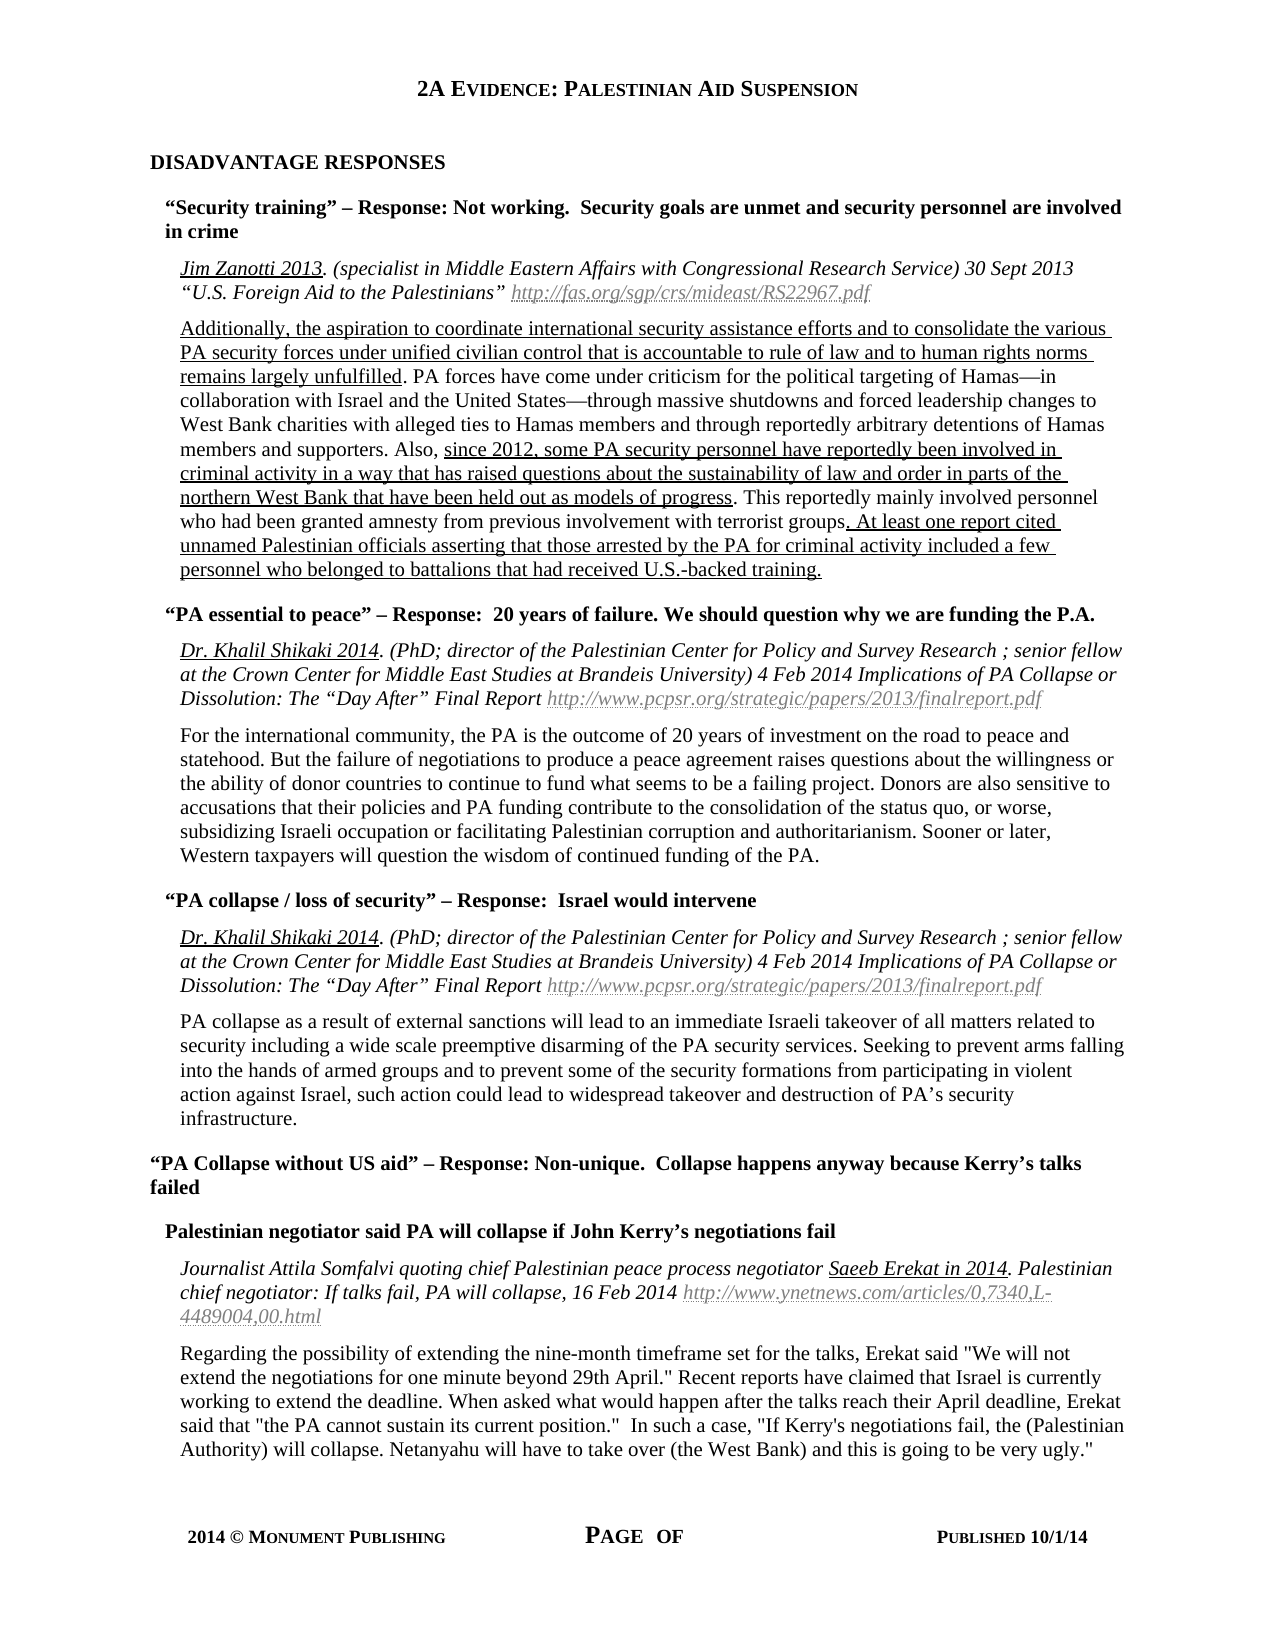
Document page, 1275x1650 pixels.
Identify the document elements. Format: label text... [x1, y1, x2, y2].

text DISADVANTAGE RESPONSES [150, 150, 1125, 174]
text Additionally, the aspiration to coordinate international security assistance efforts and to consolidate the various PA security forces under unified civilian control that is accountable to rule of law and to human rights norms remains largely unfulfilled. PA forces have come under criticism for the political targeting of Hamas—in collaboration with Israel and the United States—through massive shutdowns and forced leadership changes to West Bank charities with alleged ties to Hamas members and through reportedly arbitrary detentions of Hamas members and supporters. Also, since 2012, some PA security personnel have reportedly been involved in criminal activity in a way that has raised questions about the sustainability of law and order in parts of the northern West Bank that have been held out as models of progress. This reportedly mainly involved personnel who had been granted amnesty from previous involvement with terrorist groups. At least one report cited unnamed Palestinian officials asserting that those arrested by the PA for criminal activity included a few personnel who belonged to battalions that had received U.S.-backed training. [180, 316, 1125, 581]
text “PA Collapse without US aid” – Response: Non-unique. Collapse happens anyway because Kerry’s talks failed [150, 1151, 1125, 1199]
text For the international community, the PA is the outcome of 20 years of investment on the road to peace and statehood. But the failure of negotiations to produce a peace agreement raises questions about the willingness or the ability of donor countries to continue to fund what seems to be a failing project. Donors are also sensitive to accusations that their policies and PA funding contribute to the consolidation of the status quo, or worse, subsidizing Israeli occupation or facilitating Palestinian corruption and authoritarianism. Sooner or later, Western taxpayers will question the wisdom of continued funding of the PA. [180, 723, 1125, 867]
text Dr. Khalil Shikaki 2014. (PhD; director of the Palestinian Center for Policy and Survey Research ; senior fellow at the Crown Center for Middle East Studies at Brandeis University) 4 Feb 2014 Implications of PA Collapse or Dissolution: The “Day After” Final Report http://www.pcpsr.org/strategic/papers/2013/finalreport.pdf [180, 925, 1125, 997]
text “PA essential to peace” – Response: 20 years of failure. We should question why we are funding the P.A. [165, 602, 1125, 626]
text PA collapse as a result of external sanctions will lead to an immediate Israeli takeover of all matters related to security including a wide scale preemptive disarming of the PA security services. Seeking to prevent arms falling into the hands of armed groups and to prevent some of the security formations from participating in violent action against Israel, such action could lead to widespread takeover and destruction of PA’s security infrastructure. [180, 1009, 1125, 1130]
text “PA collapse / loss of security” – Response: Israel would intervene [165, 888, 1125, 912]
text “Security training” – Response: Not working. Security goals are unmet and security personnel are involved in crime [165, 195, 1125, 243]
text Journalist Attila Somfalvi quoting chief Palestinian peace process negotiator Saeeb Erekat in 2014. Palestinian chief negotiator: If talks fail, PA will collapse, 16 Feb 2014 http://www.ynetnews.com/articles/0,7340,L-4489004,00.html [180, 1256, 1125, 1328]
text Palestinian negotiator said PA will collapse if John Kerry’s negotiations fail [165, 1219, 1125, 1243]
text Dr. Khalil Shikaki 2014. (PhD; director of the Palestinian Center for Policy and Survey Research ; senior fellow at the Crown Center for Middle East Studies at Brandeis University) 4 Feb 2014 Implications of PA Collapse or Dissolution: The “Day After” Final Report http://www.pcpsr.org/strategic/papers/2013/finalreport.pdf [180, 638, 1125, 710]
text Regarding the possibility of extending the nine-month timeframe set for the talks, Erekat said "We will not extend the negotiations for one minute beyond 29th April." Recent reports have claimed that Israel is currently working to extend the deadline. When asked what would happen after the talks reach their April deadline, Erekat said that "the PA cannot sustain its current position." In such a case, "If Kerry's negotiations fail, the (Palestinian Authority) will collapse. Netanyahu will have to take over (the West Bank) and this is going to be very ugly." [180, 1341, 1125, 1461]
